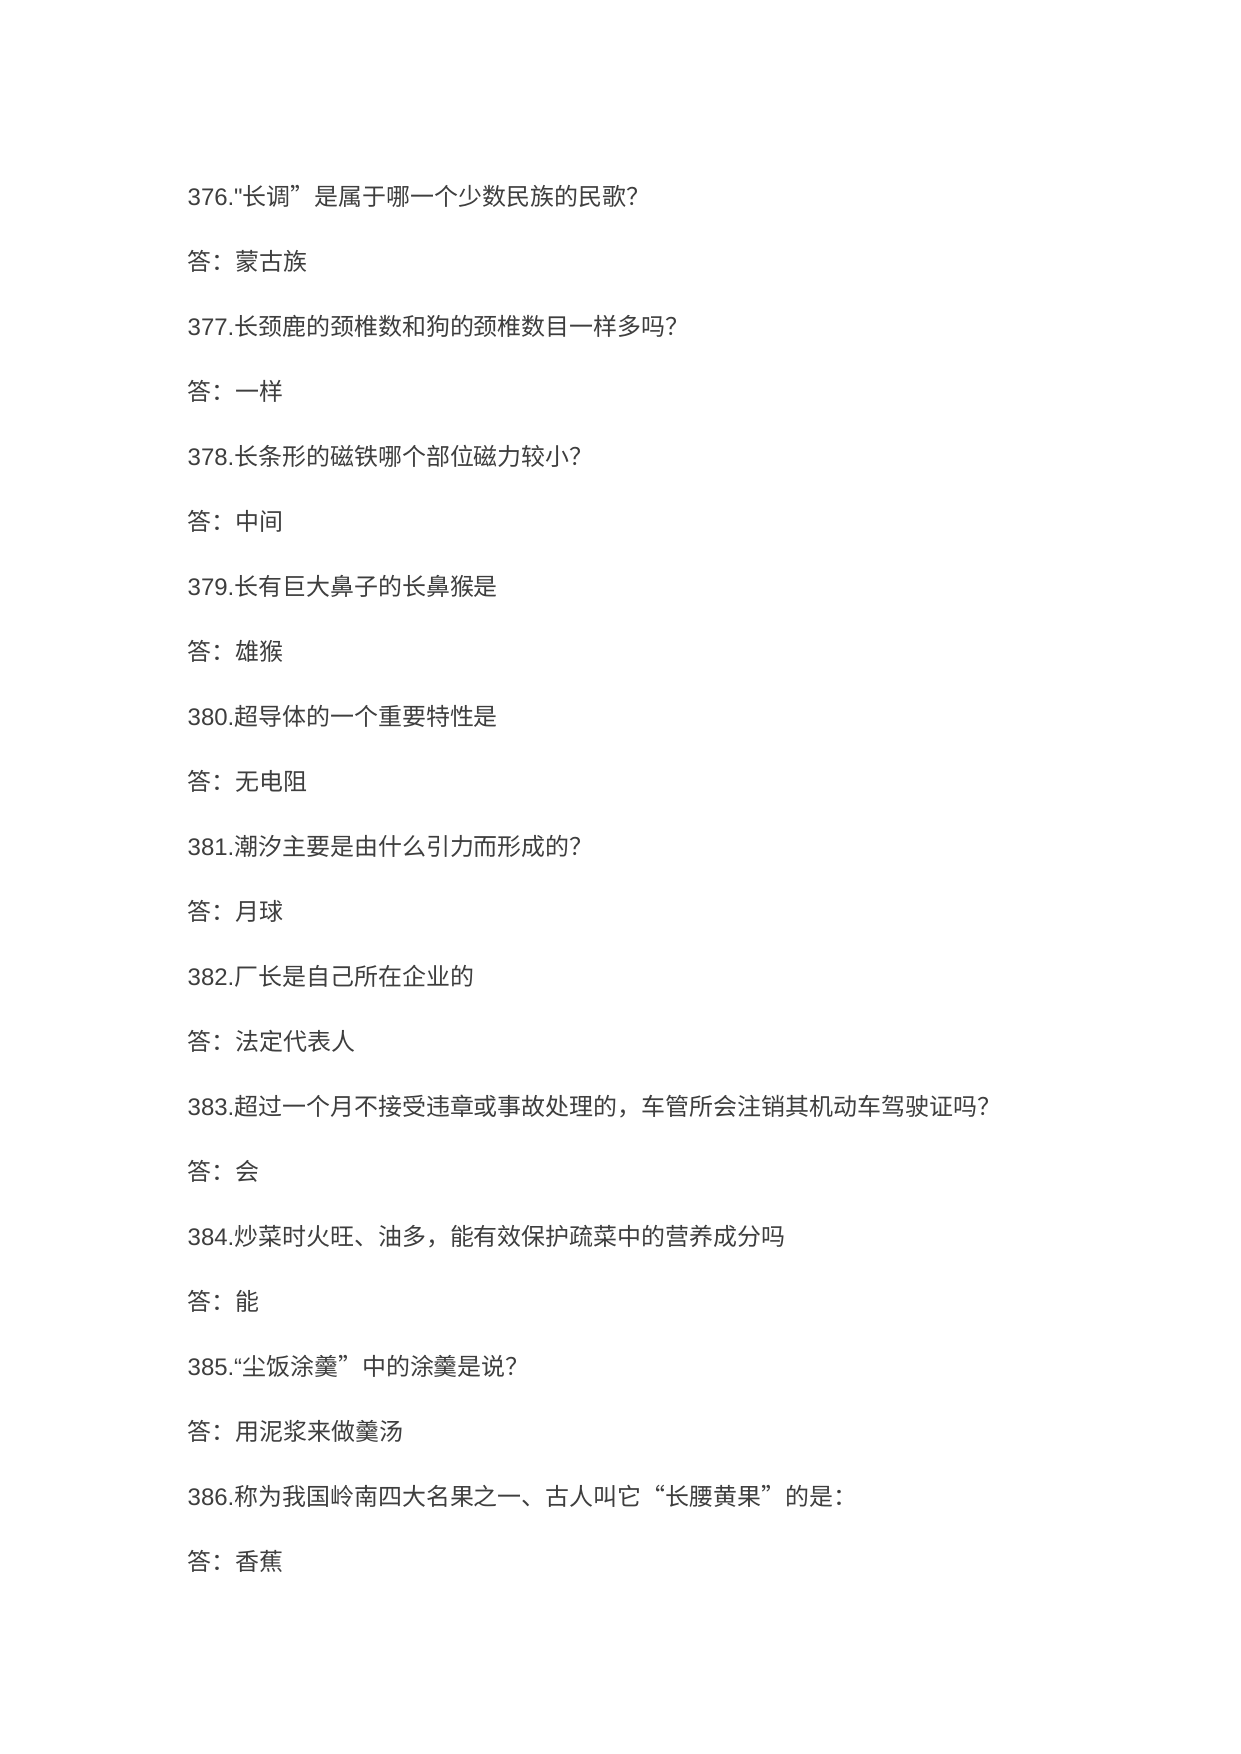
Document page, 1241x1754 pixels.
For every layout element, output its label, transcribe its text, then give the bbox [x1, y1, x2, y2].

text 383.超过一个月不接受违章或事故处理的，车管所会注销其机动车驾驶证吗？ [187, 1072, 1053, 1137]
text 答：蒙古族 [187, 227, 1053, 292]
text 382.厂长是自己所在企业的 [187, 942, 1053, 1007]
text 378.长条形的磁铁哪个部位磁力较小？ [187, 422, 1053, 487]
text 答：一样 [187, 357, 1053, 422]
text 385.“尘饭涂羹”中的涂羹是说？ [187, 1332, 1053, 1397]
text 答：月球 [187, 877, 1053, 942]
text 答：中间 [187, 487, 1053, 552]
text 答：香蕉 [187, 1527, 1053, 1592]
text 380.超导体的一个重要特性是 [187, 682, 1053, 747]
text 答：会 [187, 1137, 1053, 1202]
text 376."长调”是属于哪一个少数民族的民歌？ [187, 162, 1053, 227]
text 384.炒菜时火旺、油多，能有效保护疏菜中的营养成分吗 [187, 1202, 1053, 1267]
text 答：法定代表人 [187, 1007, 1053, 1072]
text 379.长有巨大鼻子的长鼻猴是 [187, 552, 1053, 617]
text 377.长颈鹿的颈椎数和狗的颈椎数目一样多吗？ [187, 292, 1053, 357]
text 答：用泥浆来做羹汤 [187, 1397, 1053, 1462]
text 答：无电阻 [187, 747, 1053, 812]
text 答：能 [187, 1267, 1053, 1332]
text 381.潮汐主要是由什么引力而形成的？ [187, 812, 1053, 877]
text 386.称为我国岭南四大名果之一、古人叫它“长腰黄果”的是： [187, 1462, 1053, 1527]
text 答：雄猴 [187, 617, 1053, 682]
